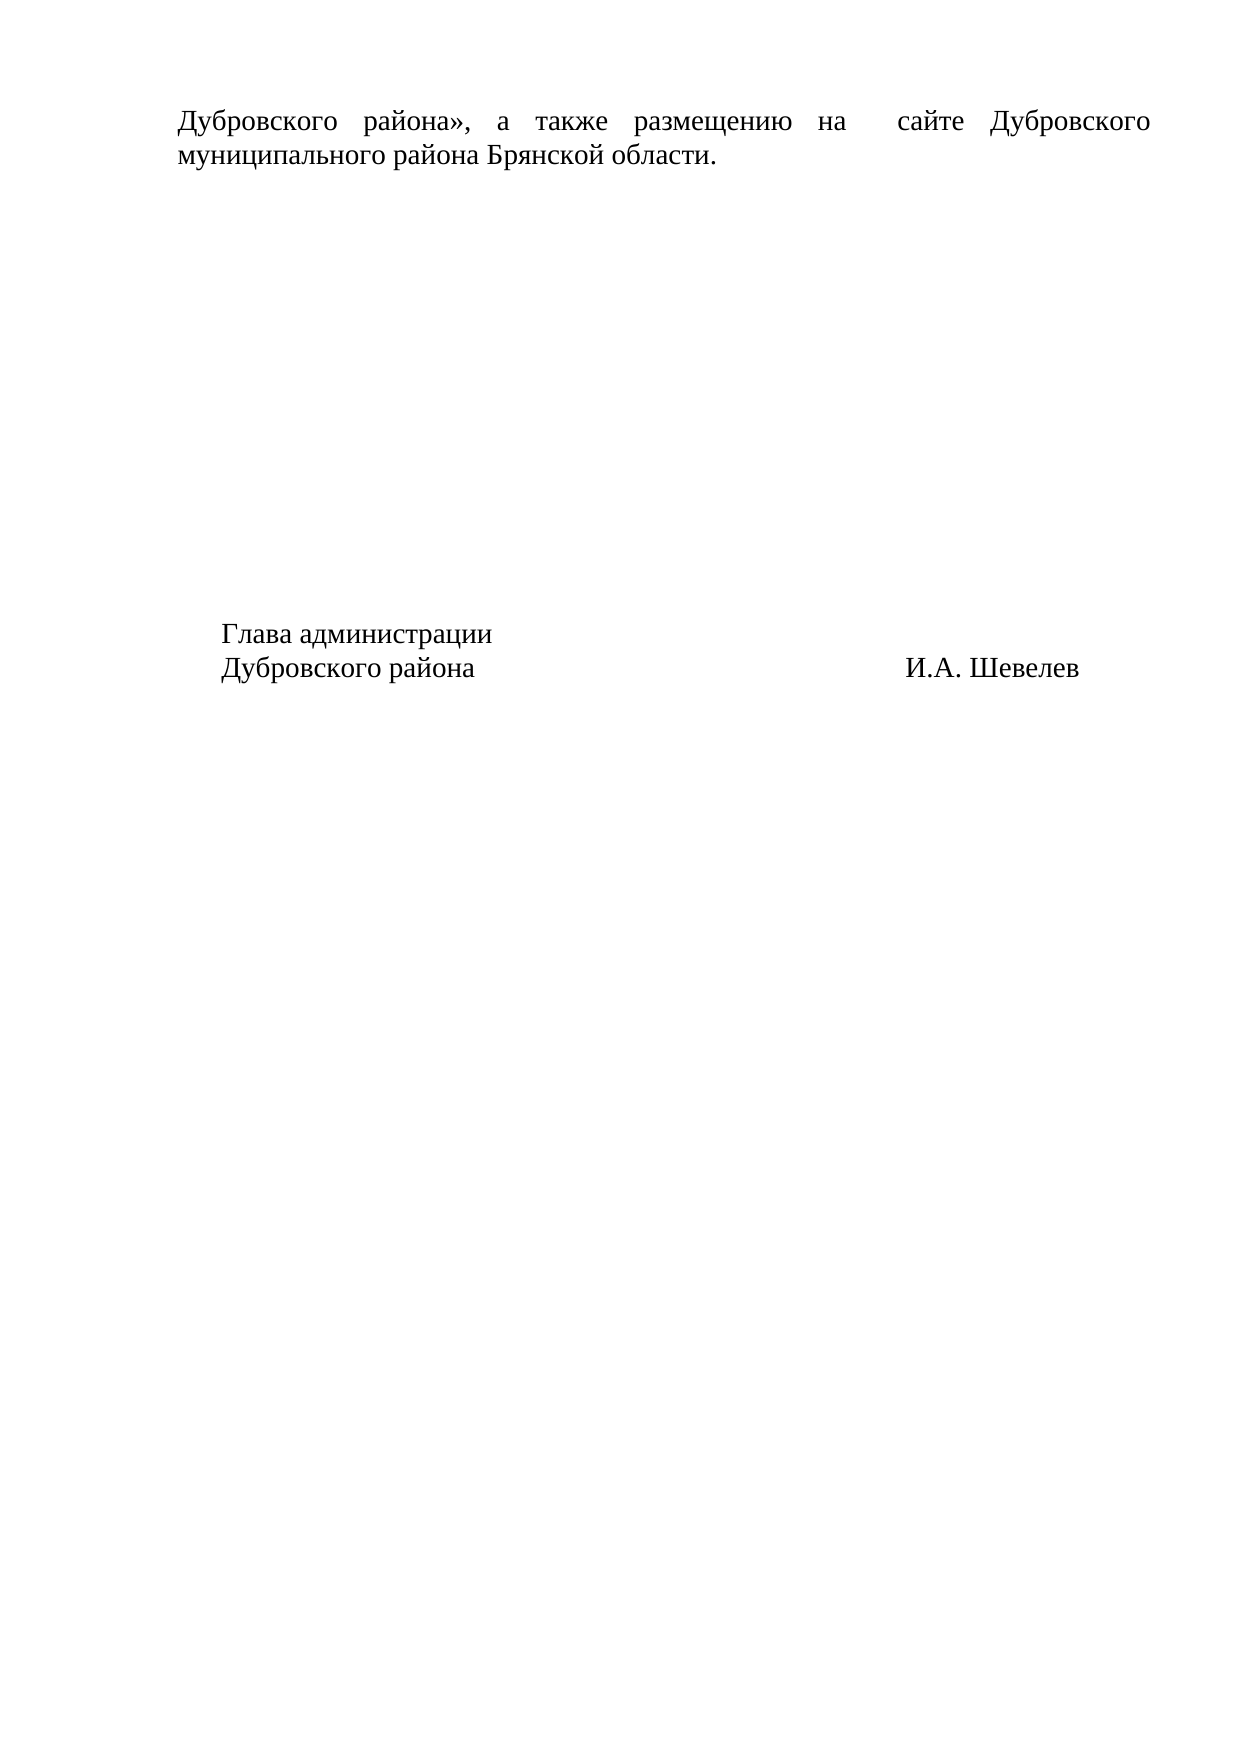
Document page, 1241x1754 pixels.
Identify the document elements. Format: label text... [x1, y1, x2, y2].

text Глава администрации [177, 617, 1152, 650]
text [177, 103, 1152, 171]
text Дубровского района И.А. Шевелев [177, 650, 1152, 684]
